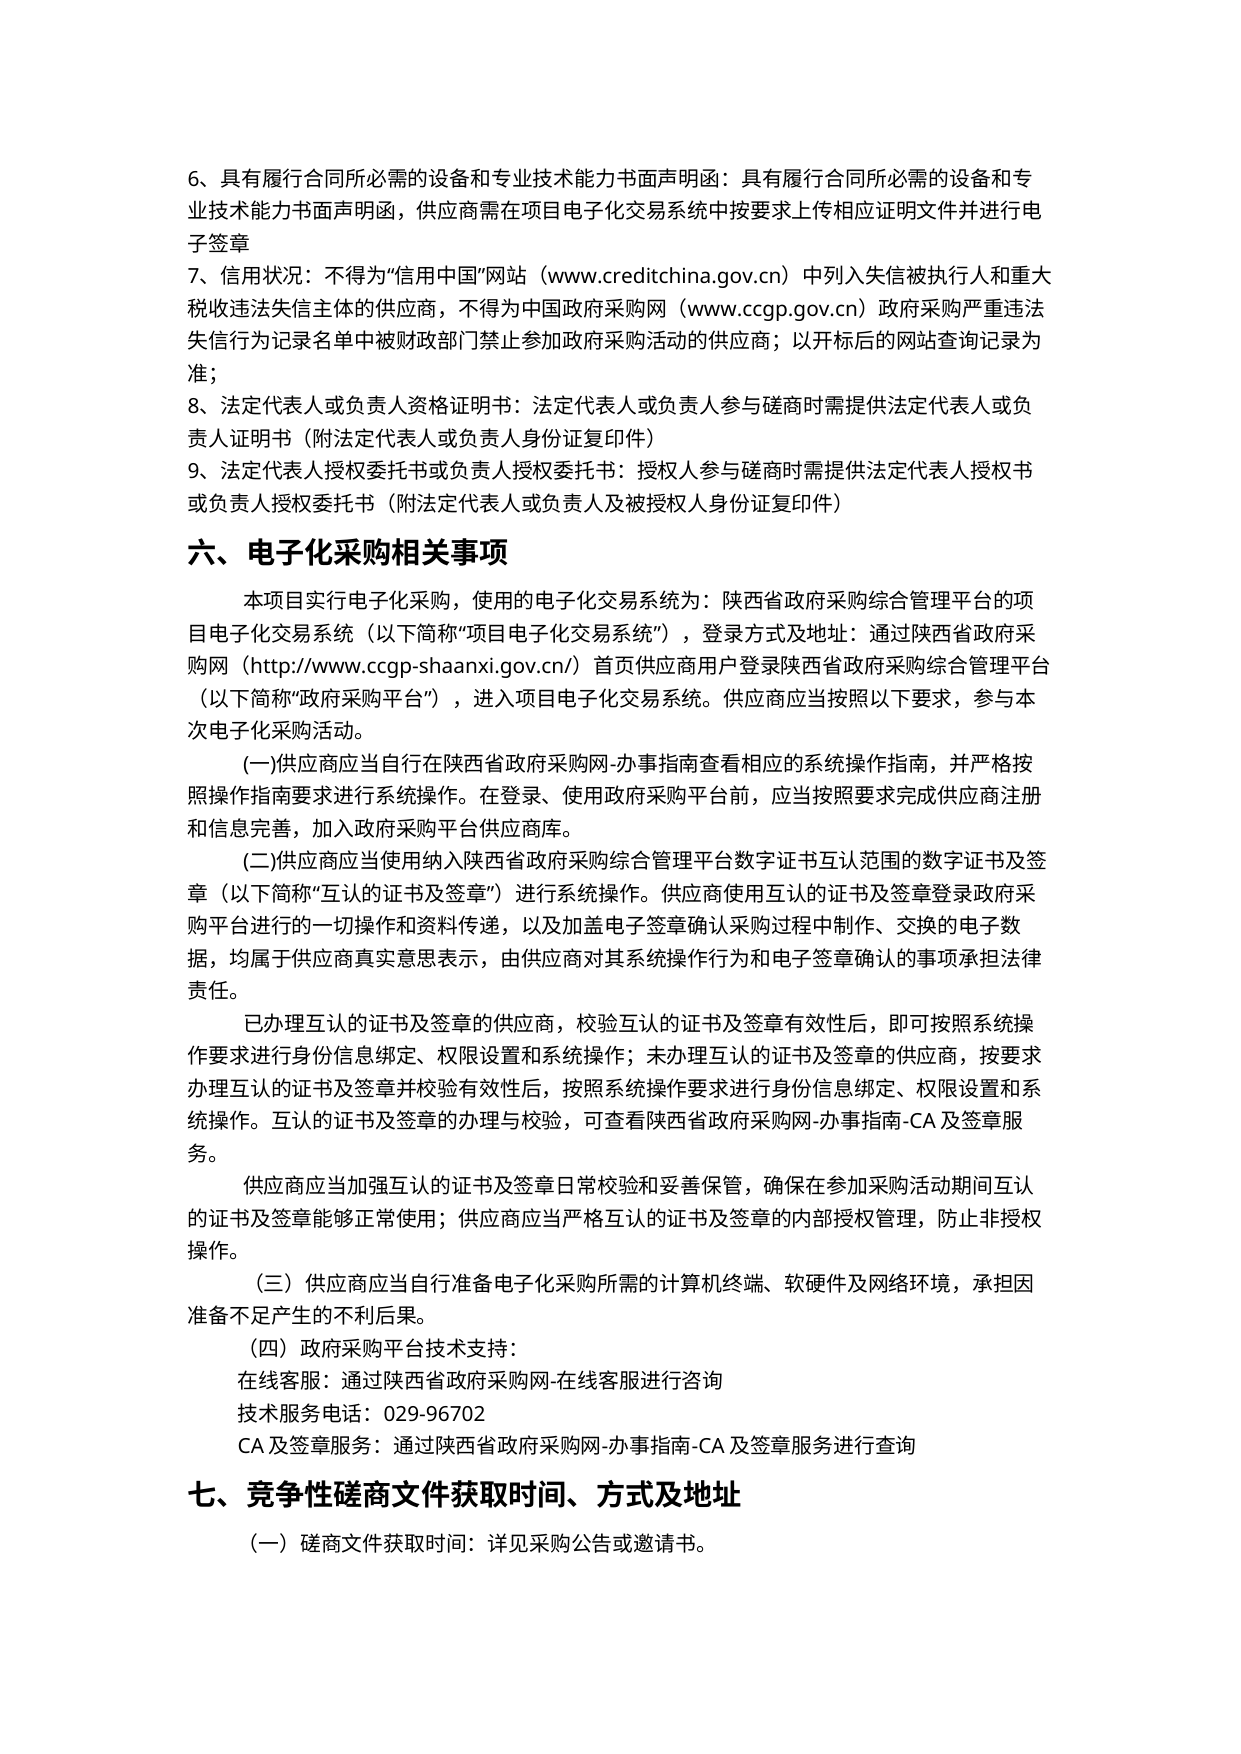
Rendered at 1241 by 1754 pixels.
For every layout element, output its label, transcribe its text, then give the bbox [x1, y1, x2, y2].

text 技术服务电话：029-96702 [187, 1397, 1053, 1429]
text 供应商应当加强互认的证书及签章日常校验和妥善保管，确保在参加采购活动期间互认的证书及签章能够正常使用；供应商应当严格互认的证书及签章的内部授权管理，防止非授权操作。 [187, 1169, 1053, 1267]
text 六、电子化采购相关事项 [187, 519, 1053, 584]
text 已办理互认的证书及签章的供应商，校验互认的证书及签章有效性后，即可按照系统操作要求进行身份信息绑定、权限设置和系统操作；未办理互认的证书及签章的供应商，按要求办理互认的证书及签章并校验有效性后，按照系统操作要求进行身份信息绑定、权限设置和系统操作。互认的证书及签章的办理与校验，可查看陕西省政府采购网-办事指南-CA及签章服务。 [187, 1007, 1053, 1169]
text (一)供应商应当自行在陕西省政府采购网-办事指南查看相应的系统操作指南，并严格按照操作指南要求进行系统操作。在登录、使用政府采购平台前，应当按照要求完成供应商注册和信息完善，加入政府采购平台供应商库。 [187, 747, 1053, 844]
text 7、信用状况：不得为“信用中国”网站（www.creditchina.gov.cn）中列入失信被执行人和重大税收违法失信主体的供应商，不得为中国政府采购网（www.ccgp.gov.cn）政府采购严重违法失信行为记录名单中被财政部门禁止参加政府采购活动的供应商；以开标后的网站查询记录为准； [187, 259, 1053, 389]
text 9、法定代表人授权委托书或负责人授权委托书：授权人参与磋商时需提供法定代表人授权书或负责人授权委托书（附法定代表人或负责人及被授权人身份证复印件） [187, 454, 1053, 519]
text (二)供应商应当使用纳入陕西省政府采购综合管理平台数字证书互认范围的数字证书及签章（以下简称“互认的证书及签章”）进行系统操作。供应商使用互认的证书及签章登录政府采购平台进行的一切操作和资料传递，以及加盖电子签章确认采购过程中制作、交换的电子数据，均属于供应商真实意思表示，由供应商对其系统操作行为和电子签章确认的事项承担法律责任。 [187, 844, 1053, 1007]
text （四）政府采购平台技术支持： [187, 1332, 1053, 1364]
text 七、竞争性磋商文件获取时间、方式及地址 [187, 1462, 1053, 1527]
text （三）供应商应当自行准备电子化采购所需的计算机终端、软硬件及网络环境，承担因准备不足产生的不利后果。 [187, 1267, 1053, 1332]
text 8、法定代表人或负责人资格证明书：法定代表人或负责人参与磋商时需提供法定代表人或负责人证明书（附法定代表人或负责人身份证复印件） [187, 389, 1053, 454]
text （一）磋商文件获取时间：详见采购公告或邀请书。 [187, 1527, 1053, 1559]
text CA及签章服务：通过陕西省政府采购网-办事指南-CA及签章服务进行查询 [187, 1429, 1053, 1462]
text 本项目实行电子化采购，使用的电子化交易系统为：陕西省政府采购综合管理平台的项目电子化交易系统（以下简称“项目电子化交易系统”），登录方式及地址：通过陕西省政府采购网（http://www.ccgp-shaanxi.gov.cn/）首页供应商用户登录陕西省政府采购综合管理平台（以下简称“政府采购平台”），进入项目电子化交易系统。供应商应当按照以下要求，参与本次电子化采购活动。 [187, 584, 1053, 747]
text 6、具有履行合同所必需的设备和专业技术能力书面声明函：具有履行合同所必需的设备和专业技术能力书面声明函，供应商需在项目电子化交易系统中按要求上传相应证明文件并进行电子签章 [187, 162, 1053, 259]
text 在线客服：通过陕西省政府采购网-在线客服进行咨询 [187, 1364, 1053, 1397]
